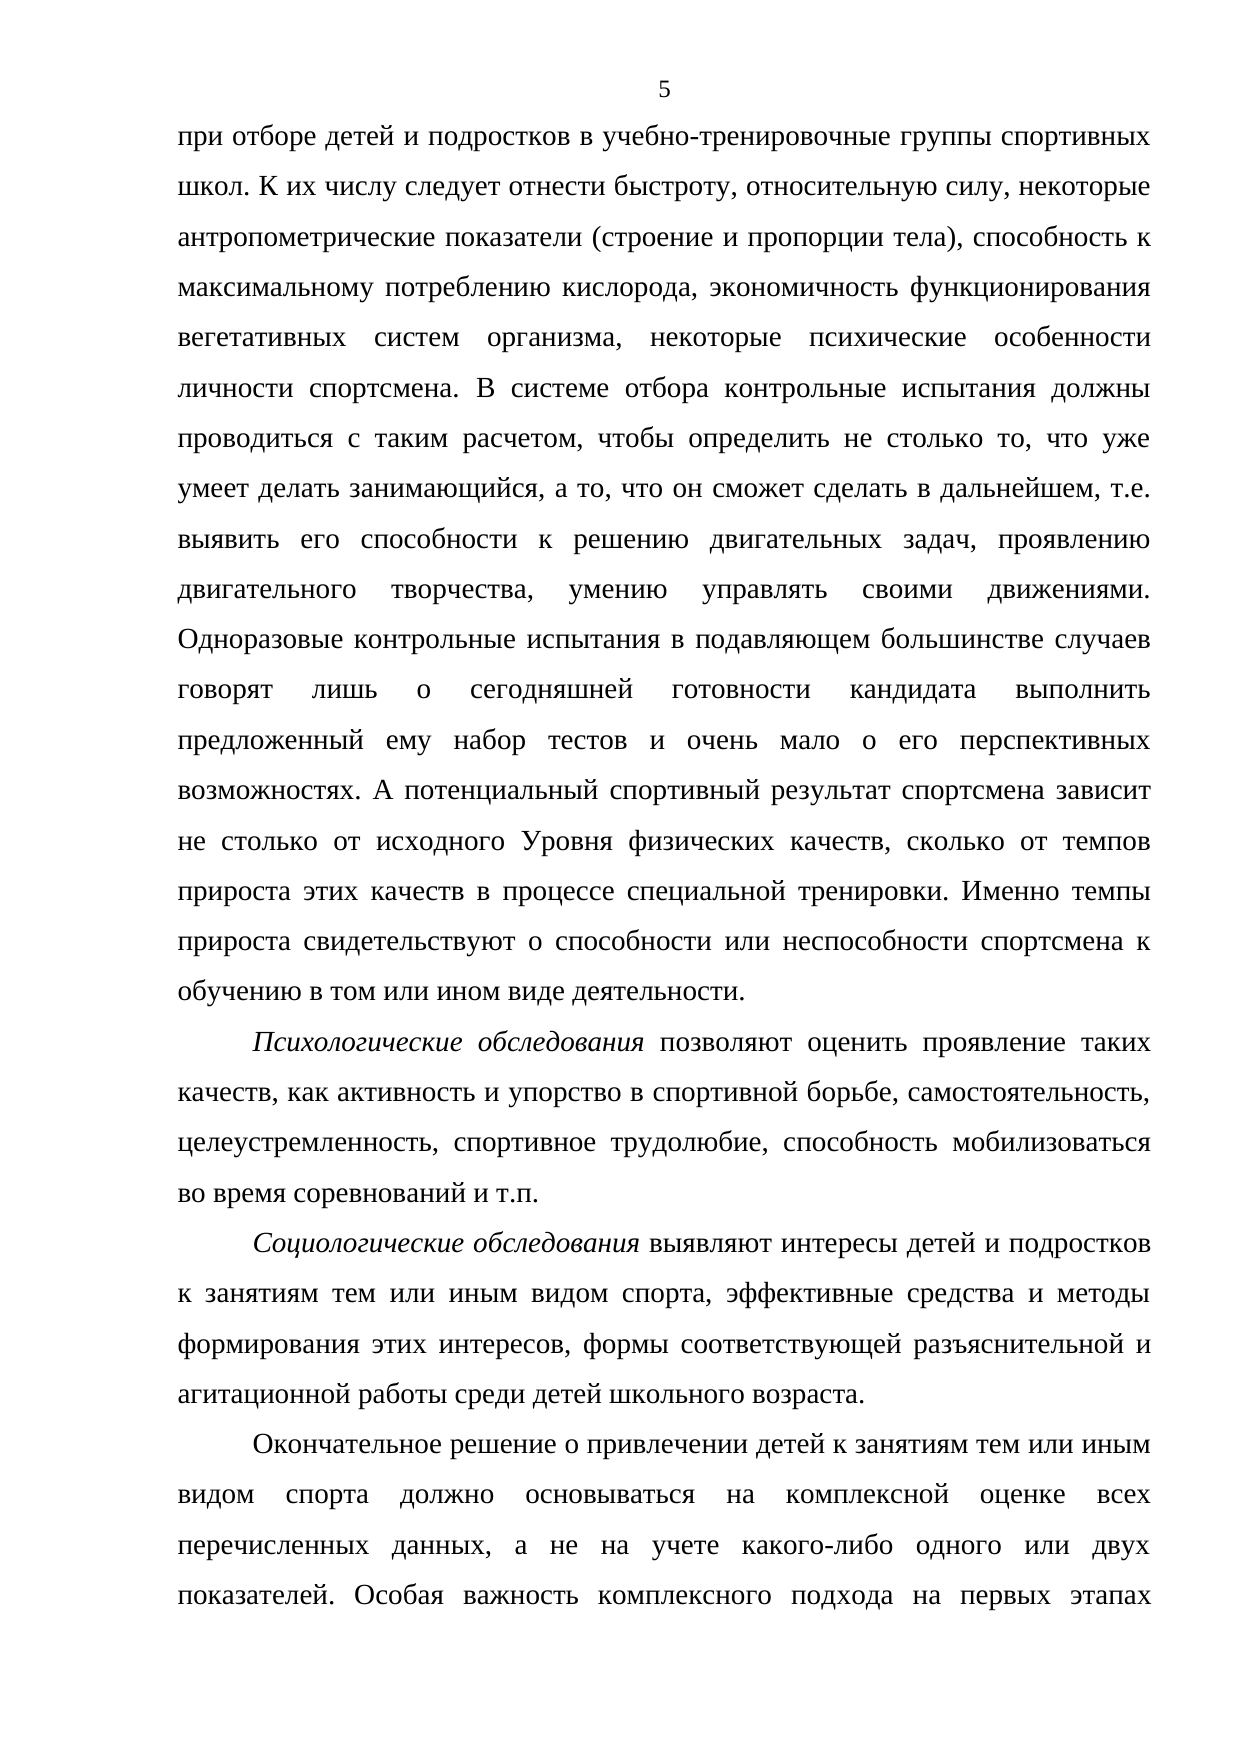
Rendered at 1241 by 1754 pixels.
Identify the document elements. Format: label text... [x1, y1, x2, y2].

text Социологические обследования выявляют интересы детей и подростков к занятиям тем или иным видом спорта, эффективные средства и методы формирования этих интересов, формы соответствующей разъяснительной и агитационной работы среди детей школьного возраста. [177, 1225, 1152, 1409]
text Психологические обследования позволяют оценить проявление таких качеств, как активность и упорство в спортивной борьбе, самостоятельность, целеустремленность, спортивное трудолюбие, способность мобилизоваться во время соревнований и т.п. [177, 1024, 1152, 1208]
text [177, 118, 1152, 1007]
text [177, 1426, 1152, 1611]
